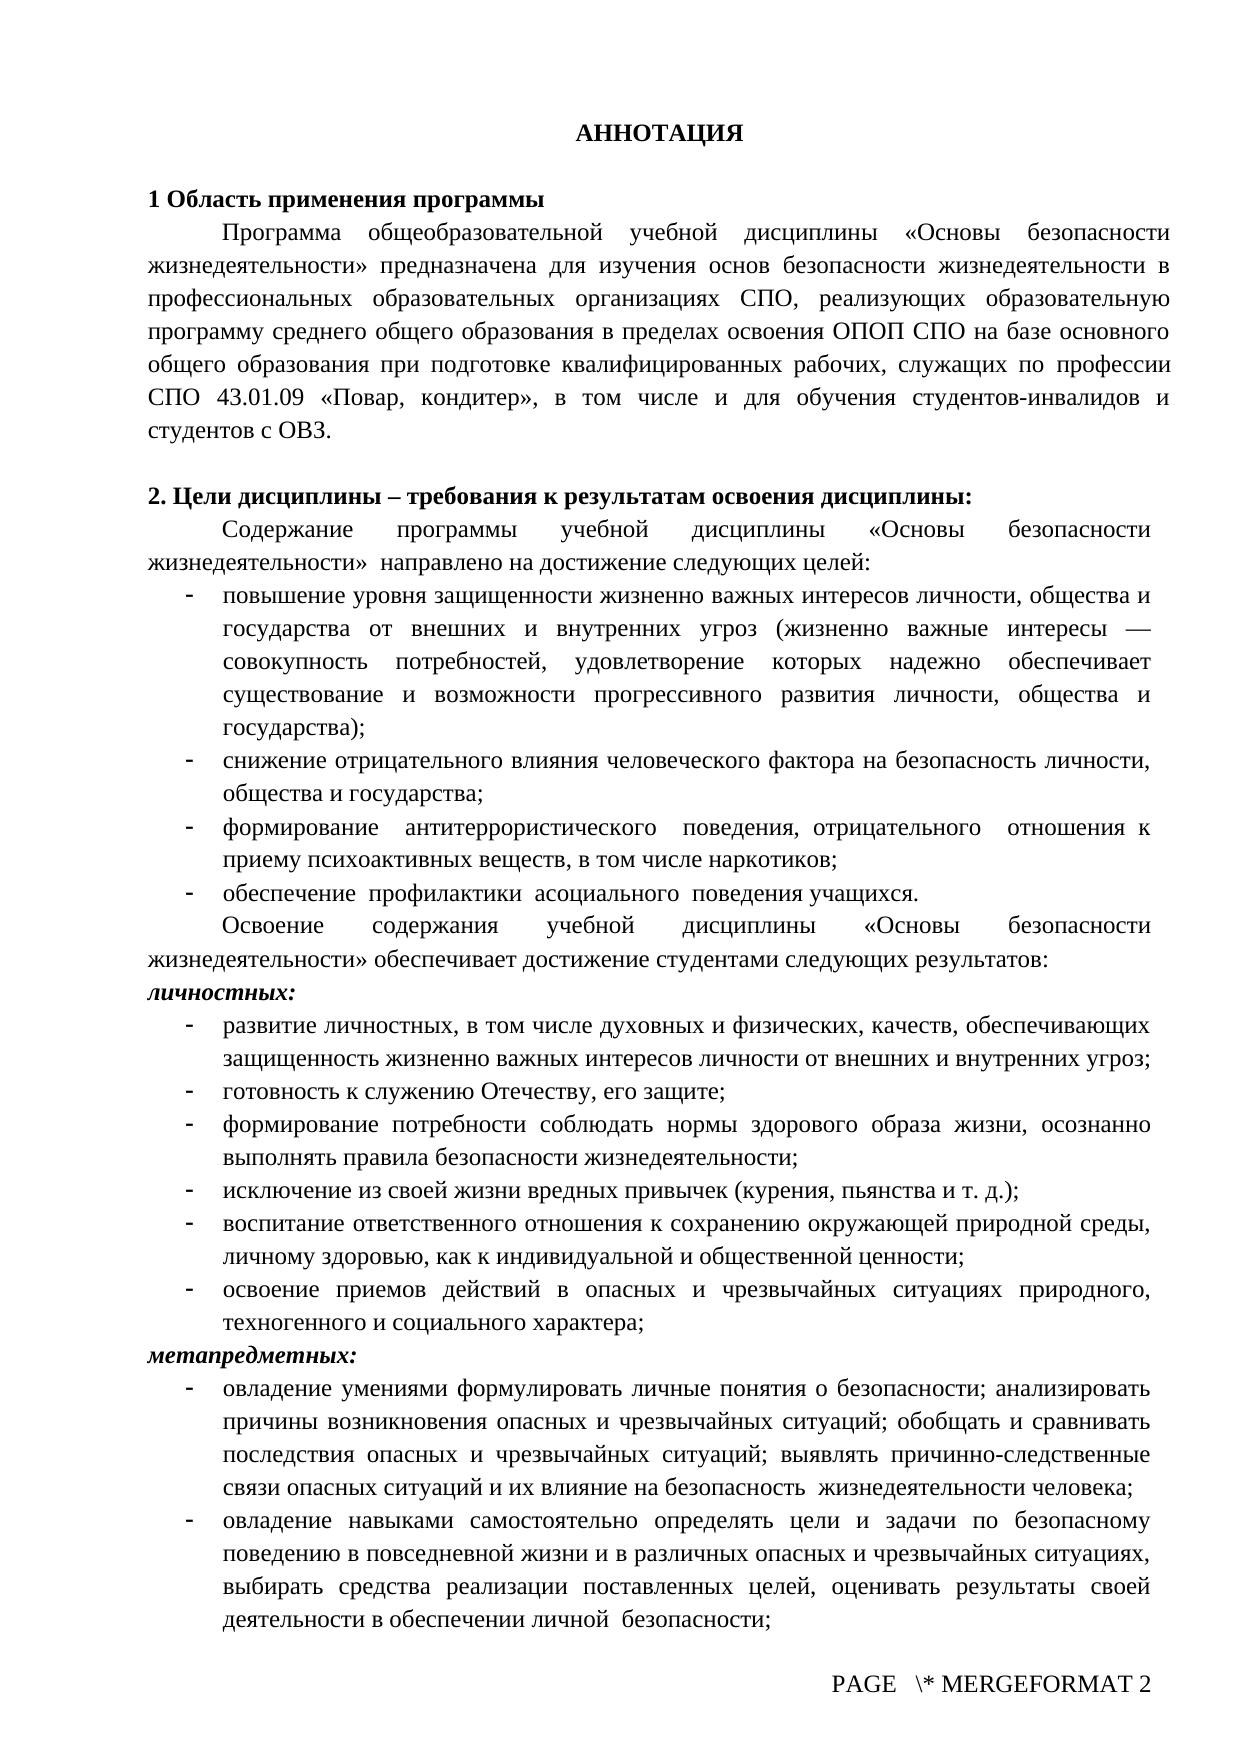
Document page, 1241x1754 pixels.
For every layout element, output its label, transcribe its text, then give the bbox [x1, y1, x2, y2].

text личностных: [148, 977, 1152, 1005]
list воспитание ответственного отношения к сохранению окружающей природной среды, личному здоровью, как к индивидуальной и общественной ценности; [185, 1208, 1152, 1269]
list снижение отрицательного влияния человеческого фактора на безопасность личности, общества и государства; [185, 746, 1152, 807]
list овладение умениями формулировать личные понятия о безопасности; анализировать причины возникновения опасных и чрезвычайных ситуаций; обобщать и сравнивать последствия опасных и чрезвычайных ситуаций; выявлять причинно-следственные связи опасных ситуаций и их влияние на безопасность жизнедеятельности человека; [185, 1373, 1152, 1501]
text Освоение содержания учебной дисциплины «Основы безопасности жизнедеятельности» обеспечивает достижение студентами следующих результатов: [148, 911, 1152, 972]
list формирование потребности соблюдать нормы здорового образа жизни, осознанно выполнять правила безопасности жизнедеятельности; [185, 1109, 1152, 1171]
text Программа общеобразовательной учебной дисциплины «Основы безопасности жизнедеятельности» предназначена для изучения основ безопасности жизнедеятельности в профессиональных образовательных организациях СПО, реализующих образовательную программу среднего общего образования в пределах освоения ОПОП СПО на базе основного общего образования при подготовке квалифицированных рабочих, служащих по профессии СПО 43.01.09 «Повар, кондитер», в том числе и для обучения студентов-инвалидов и студентов с ОВЗ. [148, 217, 1171, 444]
text 2. Цели дисциплины – требования к результатам освоения дисциплины: [148, 481, 1152, 510]
list готовность к служению Отечеству, его защите; [185, 1076, 1152, 1104]
text 1 Область применения программы [148, 184, 1171, 213]
list исключение из своей жизни вредных привычек (курения, пьянства и т. д.); [185, 1175, 1152, 1203]
list формирование антитеррористического поведения, отрицательного отношения к приему психоактивных веществ, в том числе наркотиков; [185, 812, 1152, 873]
list повышение уровня защищенности жизненно важных интересов личности, общества и государства от внешних и внутренних угроз (жизненно важные интересы — совокупность потребностей, удовлетворение которых надежно обеспечивает существование и возможности прогрессивного развития личности, общества и государства); [185, 580, 1152, 741]
text АННОТАЦИЯ [148, 118, 1171, 147]
list овладение навыками самостоятельно определять цели и задачи по безопасному поведению в повседневной жизни и в различных опасных и чрезвычайных ситуациях, выбирать средства реализации поставленных целей, оценивать результаты своей деятельности в обеспечении личной безопасности; [185, 1505, 1152, 1633]
text Содержание программы учебной дисциплины «Основы безопасности жизнедеятельности» направлено на достижение следующих целей: [148, 514, 1152, 576]
text метапредметных: [148, 1340, 1152, 1369]
list обеспечение профилактики асоциального поведения учащихся. [185, 878, 1152, 906]
list освоение приемов действий в опасных и чрезвычайных ситуациях природного, техногенного и социального характера; [185, 1274, 1152, 1336]
list развитие личностных, в том числе духовных и физических, качеств, обеспечивающих защищенность жизненно важных интересов личности от внешних и внутренних угроз; [185, 1010, 1152, 1071]
